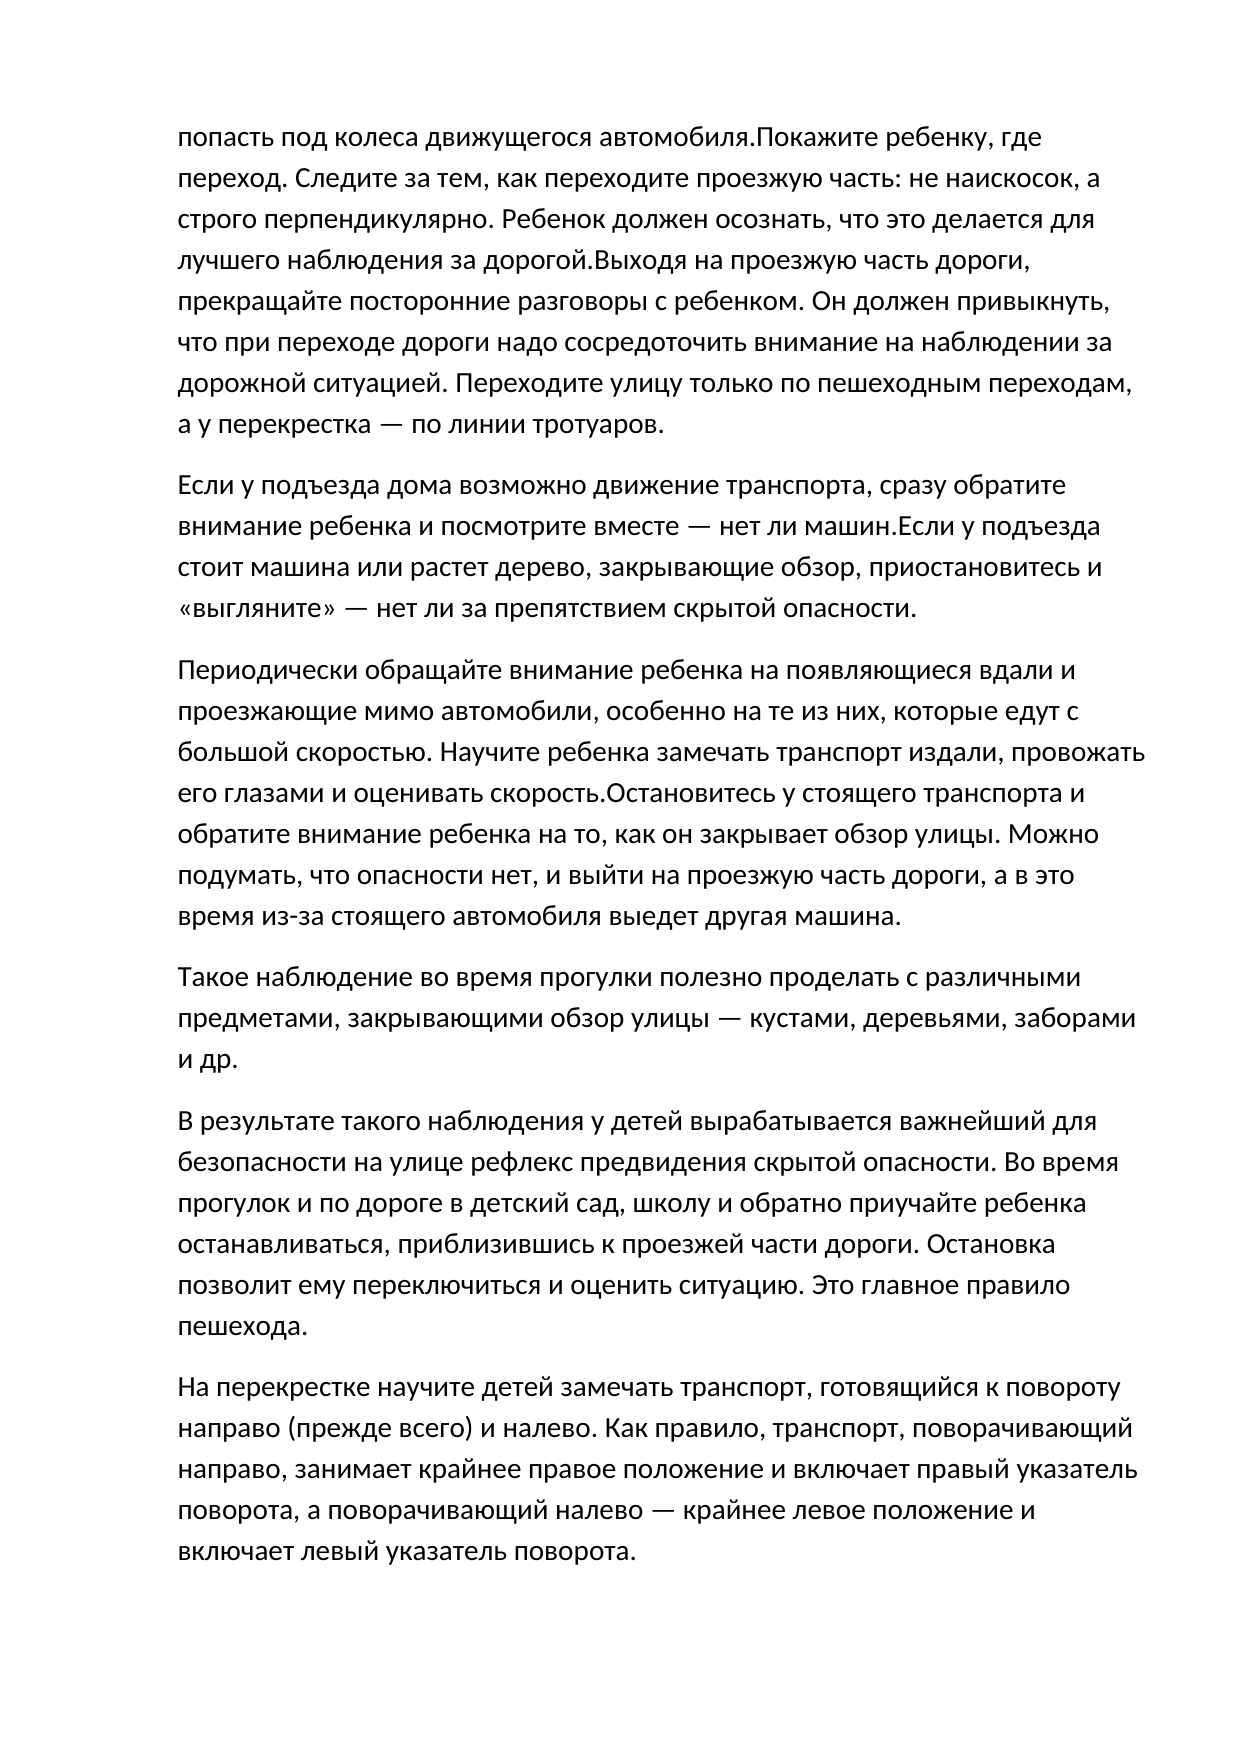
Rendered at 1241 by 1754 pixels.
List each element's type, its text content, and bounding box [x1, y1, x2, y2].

text В результате такого наблюдения у детей вырабатывается важнейший для безопасности на улице рефлекс предвидения скрытой опасности. Во время прогулок и по дороге в детский сад, школу и обратно приучайте ребенка останавливаться, приблизившись к проезжей части дороги. Остановка позволит ему переключиться и оценить ситуацию. Это главное правило пешехода. [177, 1102, 1152, 1342]
text На перекрестке научите детей замечать транспорт, готовящийся к повороту направо (прежде всего) и налево. Как правило, транспорт, поворачивающий направо, занимает крайнее правое положение и включает правый указатель поворота, а поворачивающий налево — крайнее левое положение и включает левый указатель поворота. [177, 1368, 1152, 1568]
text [177, 118, 1152, 440]
text Если у подъезда дома возможно движение транспорта, сразу обратите внимание ребенка и посмотрите вместе — нет ли машин.Если у подъезда стоит машина или растет дерево, закрывающие обзор, приостановитесь и «выгляните» — нет ли за препятствием скрытой опасности. [177, 466, 1152, 625]
text Периодически обращайте внимание ребенка на появляющиеся вдали и проезжающие мимо автомобили, особенно на те из них, которые едут с большой скоростью. Научите ребенка замечать транспорт издали, провожать его глазами и оценивать скорость.Остановитесь у стоящего транспорта и обратите внимание ребенка на то, как он закрывает обзор улицы. Можно подумать, что опасности нет, и выйти на проезжую часть дороги, а в это время из-за стоящего автомобиля выедет другая машина. [177, 651, 1152, 932]
text Такое наблюдение во время прогулки полезно проделать с различными предметами, закрывающими обзор улицы — кустами, деревьями, заборами и др. [177, 958, 1152, 1076]
